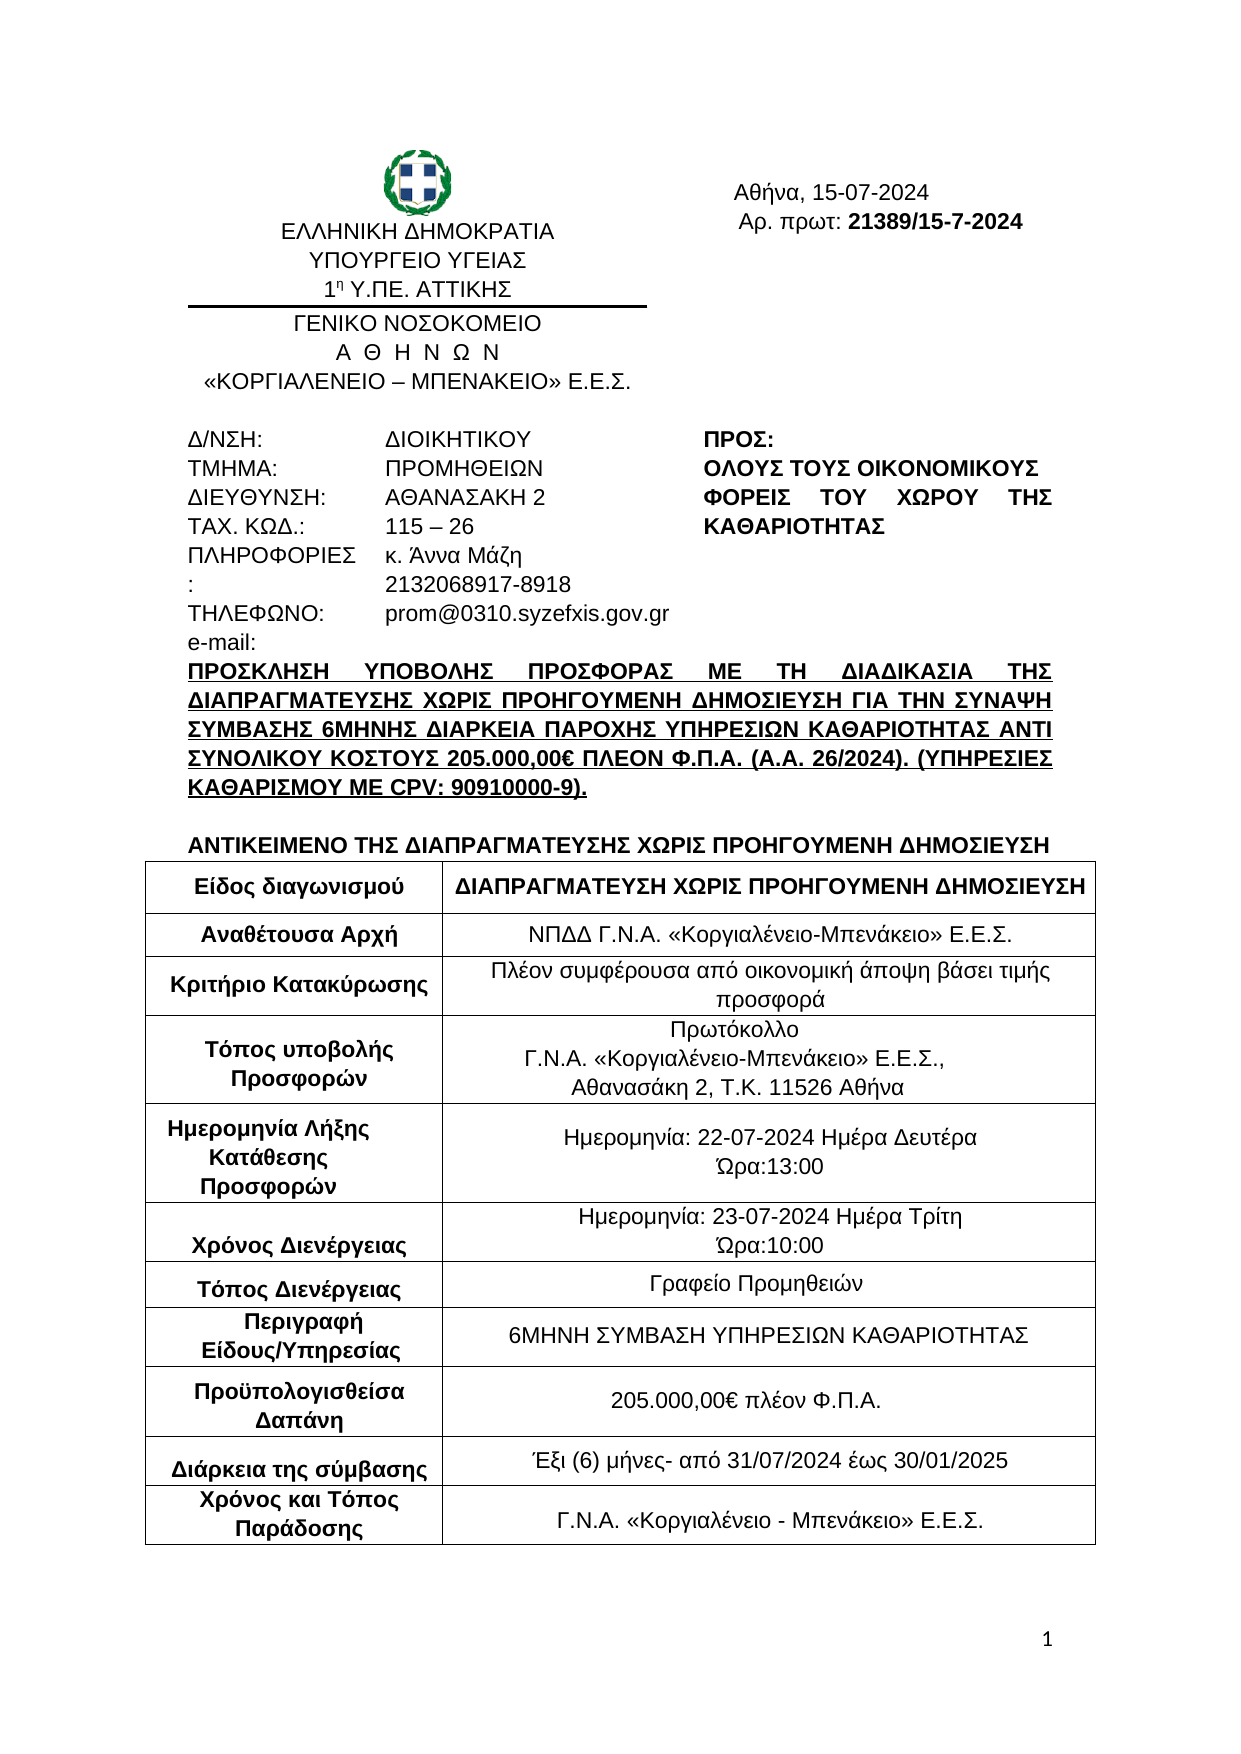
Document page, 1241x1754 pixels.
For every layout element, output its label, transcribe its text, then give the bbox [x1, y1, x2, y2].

table_cell Πρωτόκολλο Γ.Ν.Α. «Κοργιαλένειο-Μπενάκειο» Ε.Ε.Σ., Αθανασάκη 2, Τ.Κ. 11526 Αθήνα [443, 1016, 1095, 1103]
table_cell ΔΙΟΙΚΗΤΙΚΟΥ ΠΡΟΜΗΘΕΙΩΝ ΑΘΑΝΑΣΑΚΗ 2 115 – 26 κ. Άννα Μάζη 2132068917-8918 prom@0310.syzefxis.gov.gr [374, 426, 692, 658]
table_header ΕΛΛΗΝΙΚΗ ΔΗΜΟΚΡΑΤΙΑ ΥΠΟΥΡΓΕΙΟ ΥΓΕΙΑΣ 1η Υ.ΠΕ. ΑΤΤΙΚΗΣ ΓΕΝΙΚΟ ΝΟΣΟΚΟΜΕΙΟ Α Θ Η Ν Ω Ν «ΚΟΡΓΙΑΛΕΝΕΙΟ – ΜΠΕΝΑΚΕΙΟ» Ε.Ε.Σ. [176, 150, 659, 426]
picture [383, 150, 452, 216]
table_cell Γ.Ν.Α. «Κοργιαλένειο - Μπενάκειο» Ε.Ε.Σ. [443, 1486, 1095, 1544]
table_header Αθήνα, 15-07-2024 Αρ. πρωτ: 21389/15-7-2024 [659, 150, 1064, 426]
table_cell ΝΠΔΔ Γ.Ν.Α. «Κοργιαλένειο-Μπενάκειο» Ε.Ε.Σ. [443, 914, 1095, 956]
table_cell Ημερομηνία: 23-07-2024 Ημέρα Τρίτη Ώρα:10:00 [443, 1203, 1095, 1261]
table_cell 205.000,00€ πλέον Φ.Π.Α. [443, 1367, 1095, 1436]
table_cell Προϋπολογισθείσα Δαπάνη [146, 1367, 442, 1436]
table_header ΔΙΑΠΡΑΓΜΑΤΕΥΣΗ ΧΩΡΙΣ ΠΡΟΗΓΟΥΜΕΝΗ ΔΗΜΟΣΙΕΥΣΗ [443, 862, 1095, 913]
table_cell Χρόνος Διενέργειας [146, 1203, 442, 1261]
table_cell Διάρκεια της σύμβασης [146, 1437, 442, 1485]
text ΠΡΟΣΚΛΗΣΗ ΥΠΟΒΟΛΗΣ ΠΡΟΣΦΟΡΑΣ ΜΕ ΤΗ ΔΙΑΔΙΚΑΣΙΑ ΤΗΣ ΔΙΑΠΡΑΓΜΑΤΕΥΣΗΣ ΧΩΡΙΣ ΠΡΟΗΓΟΥΜΕΝΗ ΔΗΜΟΣΙΕΥΣΗ ΓΙΑ ΤΗΝ ΣΥΝΑΨΗ ΣΥΜΒΑΣΗΣ 6ΜΗΝΗΣ ΔΙΑΡΚΕΙΑ ΠΑΡΟΧΗΣ ΥΠΗΡΕΣΙΩΝ ΚΑΘΑΡΙΟΤΗΤΑΣ ΑΝΤΙ ΣΥΝΟΛΙΚΟΥ ΚΟΣΤΟΥΣ 205.000,00€ ΠΛΕΟΝ Φ.Π.Α. (Α.Α. 26/2024). (ΥΠΗΡΕΣΙΕΣ ΚΑΘΑΡΙΣΜΟΥ ΜΕ CPV: 90910000-9). [187, 740, 1053, 768]
table_cell Χρόνος και Τόπος Παράδοσης [146, 1486, 442, 1544]
table_cell Έξι (6) μήνες- από 31/07/2024 έως 30/01/2025 [443, 1437, 1095, 1485]
table_cell 6ΜΗΝΗ ΣΥΜΒΑΣΗ ΥΠΗΡΕΣΙΩΝ ΚΑΘΑΡΙΟΤΗΤΑΣ [443, 1308, 1095, 1366]
text ΠΡΟΣΚΛΗΣΗ ΥΠΟΒΟΛΗΣ ΠΡΟΣΦΟΡΑΣ ΜΕ ΤΗ ΔΙΑΔΙΚΑΣΙΑ ΤΗΣ ΔΙΑΠΡΑΓΜΑΤΕΥΣΗΣ ΧΩΡΙΣ ΠΡΟΗΓΟΥΜΕΝΗ ΔΗΜΟΣΙΕΥΣΗ ΓΙΑ ΤΗΝ ΣΥΝΑΨΗ ΣΥΜΒΑΣΗΣ 6ΜΗΝΗΣ ΔΙΑΡΚΕΙΑ ΠΑΡΟΧΗΣ ΥΠΗΡΕΣΙΩΝ ΚΑΘΑΡΙΟΤΗΤΑΣ ΑΝΤΙ ΣΥΝΟΛΙΚΟΥ ΚΟΣΤΟΥΣ 205.000,00€ ΠΛΕΟΝ Φ.Π.Α. (Α.Α. 26/2024). (ΥΠΗΡΕΣΙΕΣ ΚΑΘΑΡΙΣΜΟΥ ΜΕ CPV: 90910000-9). [187, 658, 1053, 681]
text ΑΝΤΙΚΕΙΜΕΝΟ ΤΗΣ ΔΙΑΠΡΑΓΜΑΤΕΥΣΗΣ ΧΩΡΙΣ ΠΡΟΗΓΟΥΜΕΝΗ ΔΗΜΟΣΙΕΥΣΗ [187, 832, 1053, 858]
table_header Είδος διαγωνισμού [146, 862, 442, 913]
table_cell Κριτήριο Κατακύρωσης [146, 957, 442, 1015]
table_cell Δ/ΝΣΗ: ΤΜΗΜΑ: ΔΙΕΥΘΥΝΣΗ: ΤΑΧ. ΚΩΔ.: ΠΛΗΡΟΦΟΡΙΕΣ: ΤΗΛΕΦΩΝΟ: e-mail: [176, 426, 374, 658]
table_cell Γραφείο Προμηθειών [443, 1262, 1095, 1307]
text ΠΡΟΣΚΛΗΣΗ ΥΠΟΒΟΛΗΣ ΠΡΟΣΦΟΡΑΣ ΜΕ ΤΗ ΔΙΑΔΙΚΑΣΙΑ ΤΗΣ ΔΙΑΠΡΑΓΜΑΤΕΥΣΗΣ ΧΩΡΙΣ ΠΡΟΗΓΟΥΜΕΝΗ ΔΗΜΟΣΙΕΥΣΗ ΓΙΑ ΤΗΝ ΣΥΝΑΨΗ ΣΥΜΒΑΣΗΣ 6ΜΗΝΗΣ ΔΙΑΡΚΕΙΑ ΠΑΡΟΧΗΣ ΥΠΗΡΕΣΙΩΝ ΚΑΘΑΡΙΟΤΗΤΑΣ ΑΝΤΙ ΣΥΝΟΛΙΚΟΥ ΚΟΣΤΟΥΣ 205.000,00€ ΠΛΕΟΝ Φ.Π.Α. (Α.Α. 26/2024). (ΥΠΗΡΕΣΙΕΣ ΚΑΘΑΡΙΣΜΟΥ ΜΕ CPV: 90910000-9). [187, 682, 1053, 710]
text ΠΡΟΣΚΛΗΣΗ ΥΠΟΒΟΛΗΣ ΠΡΟΣΦΟΡΑΣ ΜΕ ΤΗ ΔΙΑΔΙΚΑΣΙΑ ΤΗΣ ΔΙΑΠΡΑΓΜΑΤΕΥΣΗΣ ΧΩΡΙΣ ΠΡΟΗΓΟΥΜΕΝΗ ΔΗΜΟΣΙΕΥΣΗ ΓΙΑ ΤΗΝ ΣΥΝΑΨΗ ΣΥΜΒΑΣΗΣ 6ΜΗΝΗΣ ΔΙΑΡΚΕΙΑ ΠΑΡΟΧΗΣ ΥΠΗΡΕΣΙΩΝ ΚΑΘΑΡΙΟΤΗΤΑΣ ΑΝΤΙ ΣΥΝΟΛΙΚΟΥ ΚΟΣΤΟΥΣ 205.000,00€ ΠΛΕΟΝ Φ.Π.Α. (Α.Α. 26/2024). (ΥΠΗΡΕΣΙΕΣ ΚΑΘΑΡΙΣΜΟΥ ΜΕ CPV: 90910000-9). [187, 711, 1053, 739]
table_cell Πλέον συμφέρουσα από οικονομική άποψη βάσει τιμής προσφορά [443, 957, 1095, 1015]
table_cell Αναθέτουσα Αρχή [146, 914, 442, 956]
table_cell Ημερομηνία Λήξης Κατάθεσης Προσφορών [146, 1104, 442, 1202]
text ΠΡΟΣΚΛΗΣΗ ΥΠΟΒΟΛΗΣ ΠΡΟΣΦΟΡΑΣ ΜΕ ΤΗ ΔΙΑΔΙΚΑΣΙΑ ΤΗΣ ΔΙΑΠΡΑΓΜΑΤΕΥΣΗΣ ΧΩΡΙΣ ΠΡΟΗΓΟΥΜΕΝΗ ΔΗΜΟΣΙΕΥΣΗ ΓΙΑ ΤΗΝ ΣΥΝΑΨΗ ΣΥΜΒΑΣΗΣ 6ΜΗΝΗΣ ΔΙΑΡΚΕΙΑ ΠΑΡΟΧΗΣ ΥΠΗΡΕΣΙΩΝ ΚΑΘΑΡΙΟΤΗΤΑΣ ΑΝΤΙ ΣΥΝΟΛΙΚΟΥ ΚΟΣΤΟΥΣ 205.000,00€ ΠΛΕΟΝ Φ.Π.Α. (Α.Α. 26/2024). (ΥΠΗΡΕΣΙΕΣ ΚΑΘΑΡΙΣΜΟΥ ΜΕ CPV: 90910000-9). [187, 769, 1053, 800]
table_cell Ημερομηνία: 22-07-2024 Ημέρα Δευτέρα Ώρα:13:00 [443, 1104, 1095, 1202]
table_cell Τόπος υποβολής Προσφορών [146, 1016, 442, 1103]
table_cell Τόπος Διενέργειας [146, 1262, 442, 1307]
table_cell ΠΡΟΣ: ΟΛΟΥΣ ΤΟΥΣ ΟΙΚΟΝΟΜΙΚΟΥΣ ΦΟΡΕΙΣ ΤΟΥ ΧΩΡΟΥ ΤΗΣ ΚΑΘΑΡΙΟΤΗΤΑΣ [692, 426, 1064, 658]
table_cell Περιγραφή Είδους/Υπηρεσίας [146, 1308, 442, 1366]
